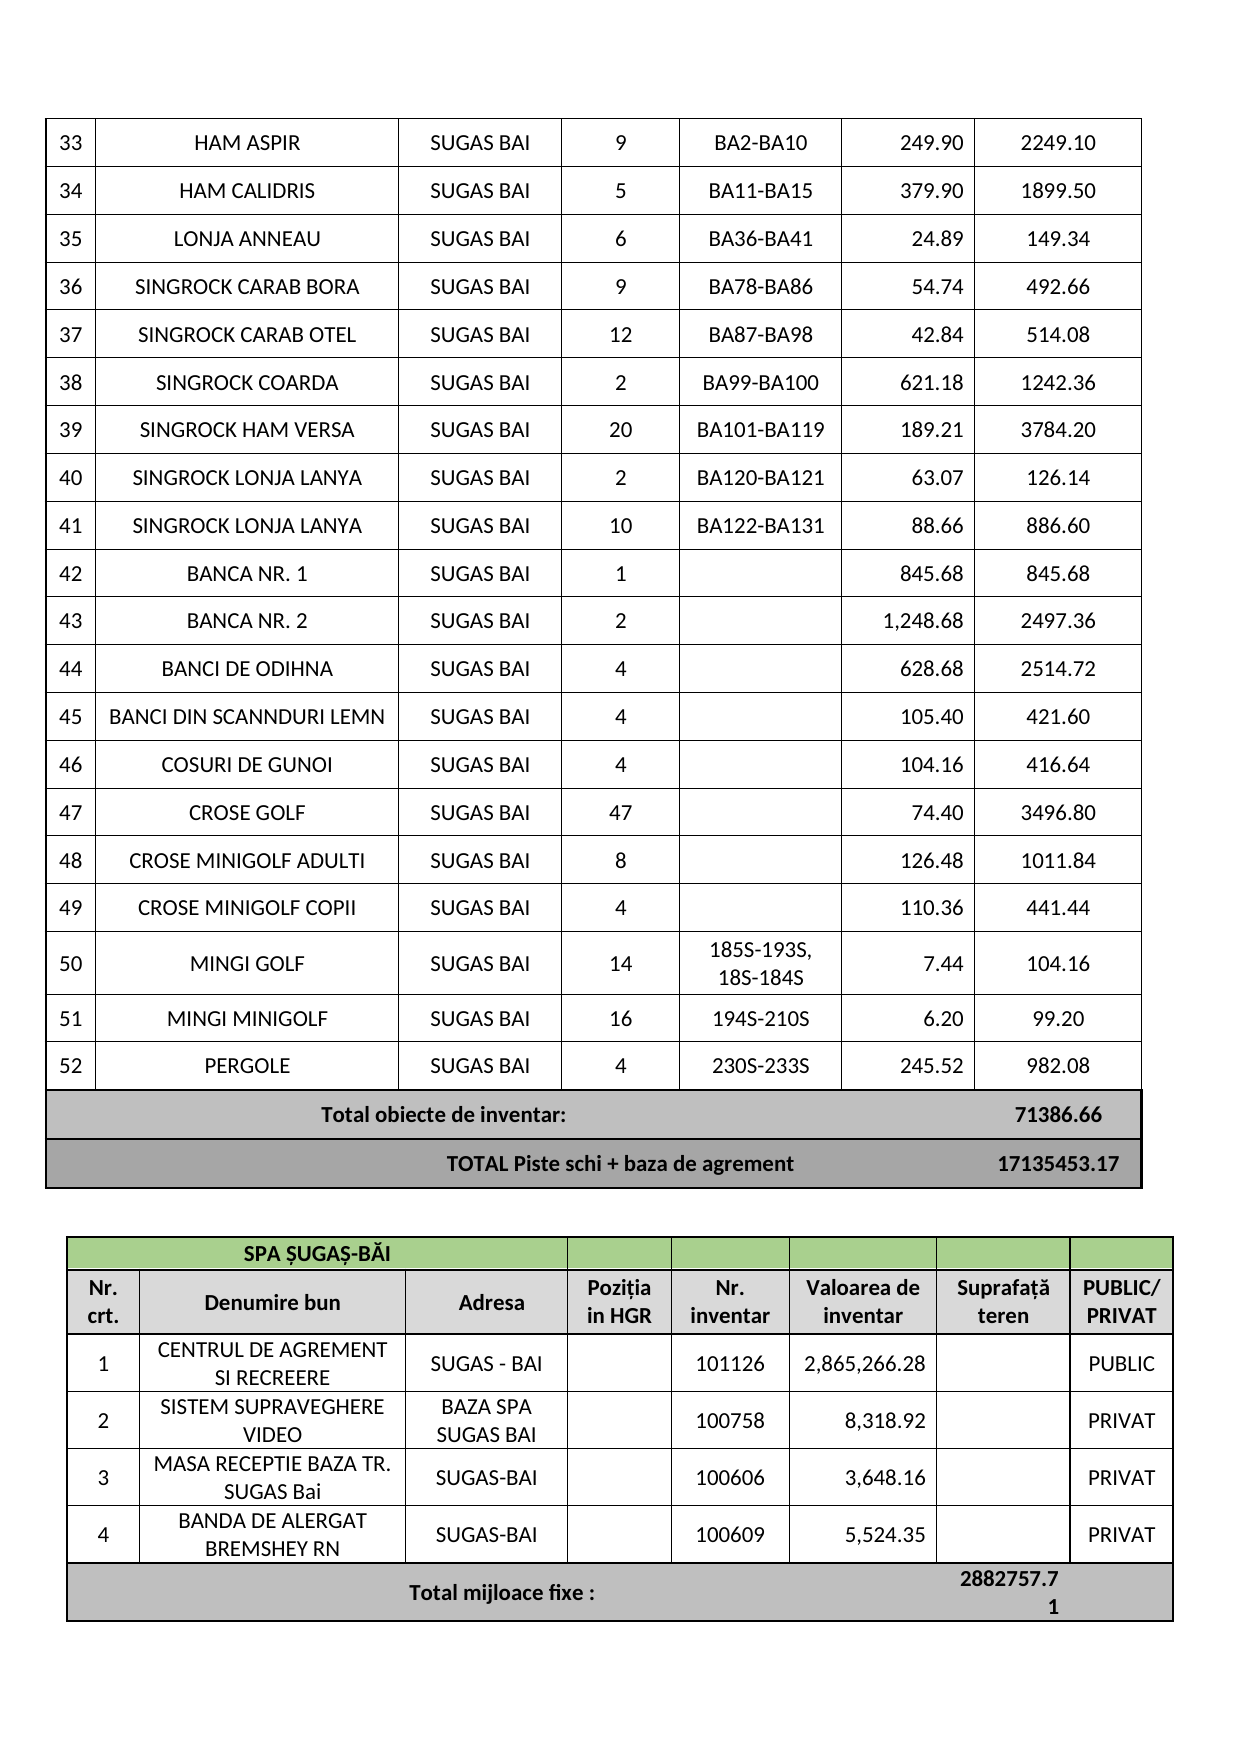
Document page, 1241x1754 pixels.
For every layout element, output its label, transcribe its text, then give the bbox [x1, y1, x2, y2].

table_cell 2249.10 [975, 119, 1141, 166]
table_cell PUBLIC [1071, 1335, 1172, 1391]
table_cell 100758 [672, 1392, 789, 1448]
table_cell 5,524.35 [790, 1506, 936, 1562]
table_cell 8,318.92 [790, 1392, 936, 1448]
table_cell 20 [562, 406, 679, 453]
table_cell 2 [562, 454, 679, 501]
table_cell 845.68 [842, 550, 974, 596]
table_cell SUGAS-BAI [406, 1506, 567, 1562]
table_cell SINGROCK CARAB BORA [96, 263, 398, 309]
table_cell SINGROCK LONJA LANYA [96, 454, 398, 501]
table_cell BA122-BA131 [680, 502, 841, 548]
table_cell TOTAL Piste schi + baza de agrement [399, 1140, 842, 1187]
table_cell [842, 1091, 975, 1138]
table_cell 621.18 [842, 358, 974, 405]
table_cell MINGI GOLF [96, 932, 398, 993]
table_cell SINGROCK COARDA [96, 358, 398, 405]
table_cell SUGAS-BAI [406, 1449, 567, 1505]
table_cell 845.68 [975, 550, 1141, 596]
table_cell [568, 1392, 671, 1448]
table_cell 52 [47, 1042, 95, 1089]
table_cell 492.66 [975, 263, 1141, 309]
table_cell 1899.50 [975, 167, 1141, 214]
table_cell 6 [562, 215, 679, 262]
table_cell Valoarea de inventar [790, 1271, 936, 1333]
table_cell BANCA NR. 2 [96, 597, 398, 644]
table_cell 230S-233S [680, 1042, 841, 1089]
table_cell SUGAS BAI [399, 932, 561, 993]
table_header [937, 1238, 1069, 1268]
table_cell 185S-193S, 18S-184S [680, 932, 841, 993]
table_cell 886.60 [975, 502, 1141, 548]
table_cell 2882757.71 [937, 1564, 1070, 1620]
table_cell SUGAS BAI [399, 741, 561, 787]
table_cell 12 [562, 310, 679, 357]
table_cell CENTRUL DE AGREMENT SI RECREERE [140, 1335, 405, 1391]
table_cell 1011.84 [975, 836, 1141, 883]
table_cell 421.60 [975, 693, 1141, 740]
table_cell 249.90 [842, 119, 974, 166]
table_cell BA2-BA10 [680, 119, 841, 166]
table_cell Total obiecte de inventar: [47, 1091, 842, 1138]
table_cell PUBLIC/ PRIVAT [1071, 1271, 1172, 1333]
table_cell SUGAS BAI [399, 167, 561, 214]
table_cell 37 [47, 310, 95, 357]
table_cell 47 [47, 789, 95, 835]
table_cell [568, 1506, 671, 1562]
table_cell 2,865,266.28 [790, 1335, 936, 1391]
table_cell SISTEM SUPRAVEGHERE VIDEO [140, 1392, 405, 1448]
table_cell 2 [562, 597, 679, 644]
table_cell 189.21 [842, 406, 974, 453]
table_cell BA78-BA86 [680, 263, 841, 309]
table_cell SUGAS BAI [399, 789, 561, 835]
table_cell 126.48 [842, 836, 974, 883]
table_cell [680, 693, 841, 740]
table_cell 63.07 [842, 454, 974, 501]
table_header [672, 1238, 789, 1268]
table_cell 4 [562, 645, 679, 692]
table_cell [568, 1335, 671, 1391]
table_cell 4 [68, 1506, 139, 1562]
table_header SPA ŞUGAŞ-BĂI [68, 1238, 567, 1268]
table_cell BANDA DE ALERGAT BREMSHEY RN [140, 1506, 405, 1562]
table_cell BANCI DIN SCANNDURI LEMN [96, 693, 398, 740]
table_cell 49 [47, 884, 95, 931]
table_cell SUGAS BAI [399, 454, 561, 501]
table_cell [680, 741, 841, 787]
table_cell BA99-BA100 [680, 358, 841, 405]
table_cell SUGAS BAI [399, 995, 561, 1041]
table_cell HAM ASPIR [96, 119, 398, 166]
table_cell PRIVAT [1071, 1449, 1172, 1505]
table_cell 3784.20 [975, 406, 1141, 453]
table_cell BANCA NR. 1 [96, 550, 398, 596]
table_cell 17135453.17 [975, 1140, 1140, 1187]
table_cell 39 [47, 406, 95, 453]
table_cell 4 [562, 1042, 679, 1089]
table_cell 982.08 [975, 1042, 1141, 1089]
table_cell 16 [562, 995, 679, 1041]
table_cell SUGAS BAI [399, 1042, 561, 1089]
table_cell CROSE GOLF [96, 789, 398, 835]
table_cell 36 [47, 263, 95, 309]
table_cell [96, 1140, 399, 1187]
table_cell 110.36 [842, 884, 974, 931]
table_cell MASA RECEPTIE BAZA TR. SUGAS Bai [140, 1449, 405, 1505]
table_cell 379.90 [842, 167, 974, 214]
table_cell COSURI DE GUNOI [96, 741, 398, 787]
table_cell BANCI DE ODIHNA [96, 645, 398, 692]
table_cell 3 [68, 1449, 139, 1505]
table_cell CROSE MINIGOLF ADULTI [96, 836, 398, 883]
table_cell 100609 [672, 1506, 789, 1562]
table_header [568, 1238, 671, 1268]
table_cell PRIVAT [1071, 1506, 1172, 1562]
table_cell SUGAS BAI [399, 358, 561, 405]
table_cell CROSE MINIGOLF COPII [96, 884, 398, 931]
table_cell 1 [68, 1335, 139, 1391]
table_cell [568, 1449, 671, 1505]
table_cell 6.20 [842, 995, 974, 1041]
table_cell [680, 836, 841, 883]
table_cell [680, 645, 841, 692]
table_cell 99.20 [975, 995, 1141, 1041]
table_cell 3,648.16 [790, 1449, 936, 1505]
table_cell SUGAS BAI [399, 310, 561, 357]
table_cell 24.89 [842, 215, 974, 262]
table_cell 2514.72 [975, 645, 1141, 692]
table_cell MINGI MINIGOLF [96, 995, 398, 1041]
table_cell 2497.36 [975, 597, 1141, 644]
table_cell Suprafață teren [937, 1271, 1069, 1333]
table_cell SUGAS BAI [399, 884, 561, 931]
table_cell SUGAS BAI [399, 215, 561, 262]
table_cell 105.40 [842, 693, 974, 740]
table_cell 441.44 [975, 884, 1141, 931]
table_header [1071, 1238, 1172, 1268]
table_cell 33 [47, 119, 95, 166]
table_cell 42.84 [842, 310, 974, 357]
table_cell 42 [47, 550, 95, 596]
table_cell 126.14 [975, 454, 1141, 501]
table_cell [680, 884, 841, 931]
table_cell 88.66 [842, 502, 974, 548]
table_cell 41 [47, 502, 95, 548]
table_cell 4 [562, 884, 679, 931]
table_cell SINGROCK LONJA LANYA [96, 502, 398, 548]
table_cell 104.16 [975, 932, 1141, 993]
table_cell [937, 1392, 1069, 1448]
table_cell 100606 [672, 1449, 789, 1505]
table_cell Adresa [406, 1271, 567, 1333]
table_cell [680, 550, 841, 596]
table_cell BA36-BA41 [680, 215, 841, 262]
table_cell 2 [562, 358, 679, 405]
table_cell SUGAS BAI [399, 502, 561, 548]
table_cell 7.44 [842, 932, 974, 993]
table_cell SUGAS BAI [399, 119, 561, 166]
table_cell Denumire bun [140, 1271, 405, 1333]
table_cell 50 [47, 932, 95, 993]
table_cell PRIVAT [1071, 1392, 1172, 1448]
table_cell Poziția in HGR [568, 1271, 671, 1333]
table_cell SUGAS BAI [399, 693, 561, 740]
table_header [790, 1238, 936, 1268]
table_cell SUGAS BAI [399, 597, 561, 644]
table_cell 101126 [672, 1335, 789, 1391]
table_cell BA120-BA121 [680, 454, 841, 501]
table_cell 51 [47, 995, 95, 1041]
table_cell BA87-BA98 [680, 310, 841, 357]
table_cell 45 [47, 693, 95, 740]
table_cell BA11-BA15 [680, 167, 841, 214]
table_cell SUGAS BAI [399, 836, 561, 883]
table_cell Total mijloace fixe : [68, 1564, 937, 1620]
table_cell BAZA SPA SUGAS BAI [406, 1392, 567, 1448]
table_cell 1 [562, 550, 679, 596]
table_cell 43 [47, 597, 95, 644]
table_cell [937, 1506, 1069, 1562]
table_cell 46 [47, 741, 95, 787]
table_cell [680, 789, 841, 835]
table_cell [937, 1335, 1069, 1391]
table_cell 35 [47, 215, 95, 262]
table_cell SUGAS - BAI [406, 1335, 567, 1391]
table_cell SUGAS BAI [399, 263, 561, 309]
table_cell SUGAS BAI [399, 406, 561, 453]
table_cell SINGROCK CARAB OTEL [96, 310, 398, 357]
table_cell 3496.80 [975, 789, 1141, 835]
table_cell 9 [562, 119, 679, 166]
table_cell 149.34 [975, 215, 1141, 262]
table_cell 48 [47, 836, 95, 883]
table_cell 4 [562, 693, 679, 740]
table_cell [1070, 1564, 1172, 1620]
table_cell 1,248.68 [842, 597, 974, 644]
table_cell LONJA ANNEAU [96, 215, 398, 262]
table_cell 514.08 [975, 310, 1141, 357]
table_cell 14 [562, 932, 679, 993]
table_cell 628.68 [842, 645, 974, 692]
table_cell 10 [562, 502, 679, 548]
table_cell [842, 1140, 975, 1187]
table_cell Nr. inventar [672, 1271, 789, 1333]
table_cell 9 [562, 263, 679, 309]
table_cell 4 [562, 741, 679, 787]
table_cell [47, 1140, 96, 1187]
table_cell 194S-210S [680, 995, 841, 1041]
table_cell 2 [68, 1392, 139, 1448]
table_cell 5 [562, 167, 679, 214]
table_cell PERGOLE [96, 1042, 398, 1089]
table_cell 74.40 [842, 789, 974, 835]
table_cell 8 [562, 836, 679, 883]
table_cell 47 [562, 789, 679, 835]
table_cell SUGAS BAI [399, 645, 561, 692]
table_cell 44 [47, 645, 95, 692]
table_cell 245.52 [842, 1042, 974, 1089]
table_cell 38 [47, 358, 95, 405]
table_cell 104.16 [842, 741, 974, 787]
table_cell HAM CALIDRIS [96, 167, 398, 214]
table_cell [680, 597, 841, 644]
table_cell 71386.66 [975, 1091, 1140, 1138]
table_cell SUGAS BAI [399, 550, 561, 596]
table_cell 54.74 [842, 263, 974, 309]
table_cell [937, 1449, 1069, 1505]
table_cell SINGROCK HAM VERSA [96, 406, 398, 453]
table_cell 416.64 [975, 741, 1141, 787]
table_cell 34 [47, 167, 95, 214]
table_cell BA101-BA119 [680, 406, 841, 453]
table_cell Nr. crt. [68, 1271, 139, 1333]
table_cell 40 [47, 454, 95, 501]
table_cell 1242.36 [975, 358, 1141, 405]
